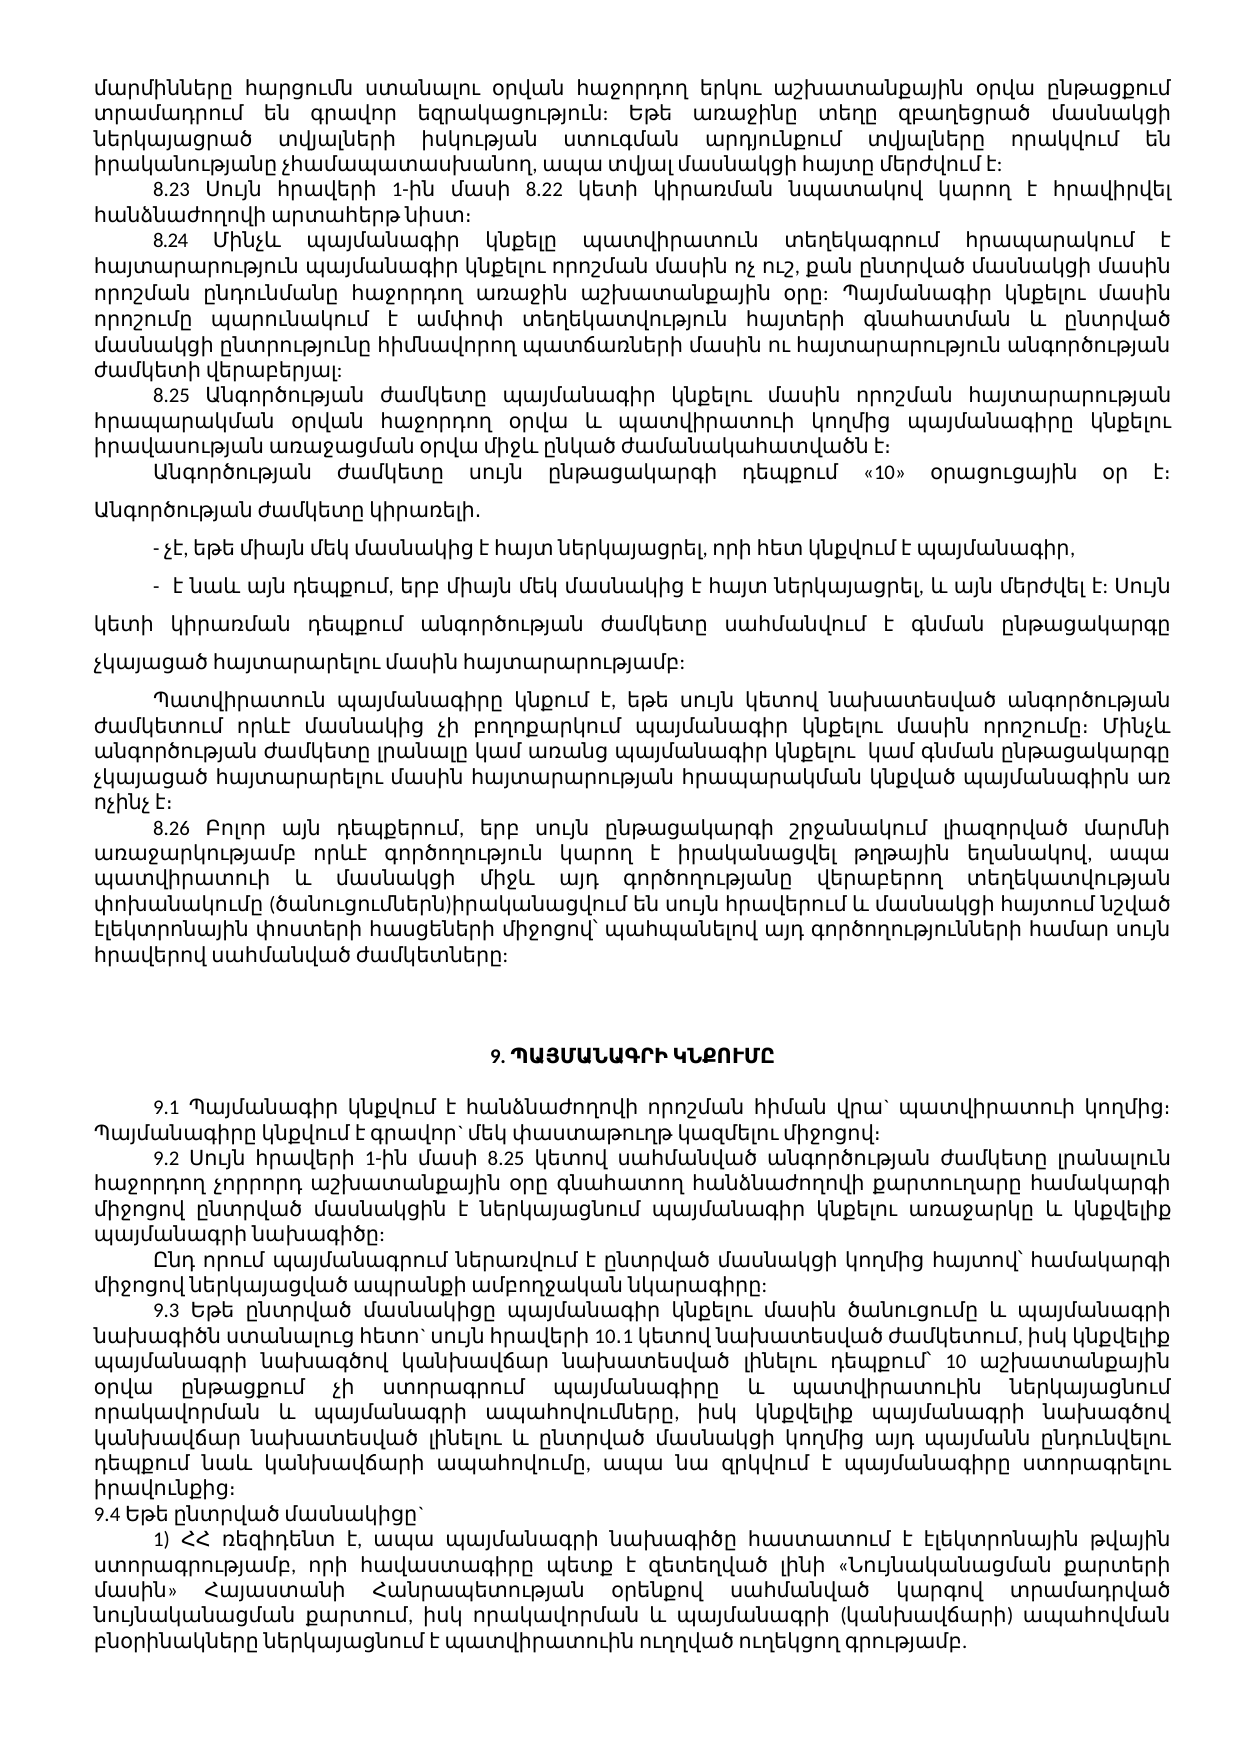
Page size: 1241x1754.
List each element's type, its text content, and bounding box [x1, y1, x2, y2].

text 8.25 Անգործության ժամկետը պայմանագիր կնքելու մասին որոշման հայտարարության հրապարակման օրվան հաջորդող օրվա և պատվիրատուի կողմից պայմանագիրը կնքելու իրավասության առաջացման օրվա միջև ընկած ժամանակահատվածն է։ [94, 383, 1171, 459]
text 9.2 Սույն հրավերի 1-ին մասի 8.25 կետով սահմանված անգործության ժամկետը լրանալուն հաջորդող չորրորդ աշխատանքային օրը գնահատող հանձնաժողովի քարտուղարը համակարգի միջոցով ընտրված մասնակցին է ներկայացնում պայմանագիր կնքելու առաջարկը և կնքվելիք պայմանագրի նախագիծը: [94, 1145, 1171, 1247]
text 8.24 Մինչև պայմանագիր կնքելը պատվիրատուն տեղեկագրում հրապարակում է հայտարարություն պայմանագիր կնքելու որոշման մասին ոչ ուշ, քան ընտրված մասնակցի մասին որոշման ընդունմանը հաջորդող առաջին աշխատանքային օրը: Պայմանագիր կնքելու մասին որոշումը պարունակում է ամփոփ տեղեկատվություն հայտերի գնահատման և ընտրված մասնակցի ընտրությունը հիմնավորող պատճառների մասին ու հայտարարություն անգործության ժամկետի վերաբերյալ: [94, 227, 1171, 383]
text 8.26 Բոլոր այն դեպքերում, երբ սույն ընթացակարգի շրջանակում լիազորված մարմնի առաջարկությամբ որևէ գործողություն կարող է իրականացվել թղթային եղանակով, ապա պատվիրատուի և մասնակցի միջև այդ գործողությանը վերաբերող տեղեկատվության փոխանակումը (ծանուցումներն)իրականացվում են սույն հրավերում և մասնակցի հայտում նշված էլեկտրոնային փոստերի հասցեների միջոցով՝ պահպանելով այդ գործողությունների համար սույն հրավերով սահմանված ժամկետները: [94, 815, 1171, 967]
text Պատվիրատուն պայմանագիրը կնքում է, եթե սույն կետով նախատեսված անգործության ժամկետում որևէ մասնակից չի բողոքարկում պայմանագիր կնքելու մասին որոշումը։ Մինչև անգործության ժամկետը լրանալը կամ առանց պայմանագիր կնքելու կամ գնման ընթացակարգը չկայացած հայտարարելու մասին հայտարարության հրապարակման կնքված պայմանագիրն առ ոչինչ է։ [94, 688, 1171, 815]
text - է նաև այն դեպքում, երբ միայն մեկ մասնակից է հայտ ներկայացրել, և այն մերժվել է: Սույն կետի կիրառման դեպքում անգործության ժամկետը սահմանվում է գնման ընթացակարգը չկայացած հայտարարելու մասին հայտարարությամբ: [94, 573, 1171, 675]
text 9.3 Եթե ընտրված մասնակիցը պայմանագիր կնքելու մասին ծանուցումը և պայմանագրի նախագիծն ստանալուց հետո` սույն հրավերի 10․1 կետով նախատեսված ժամկետում, իսկ կնքվելիք պայմանագրի նախագծով կանխավճար նախատեսված լինելու դեպքում՝ 10 աշխատանքային օրվա ընթացքում չի ստորագրում պայմանագիրը և պատվիրատուին ներկայացնում որակավորման և պայմանագրի ապահովումները, իսկ կնքվելիք պայմանագրի նախագծով կանխավճար նախատեսված լինելու և ընտրված մասնակցի կողմից այդ պայմանն ընդունվելու դեպքում նաև կանխավճարի ապահովումը, ապա նա զրկվում է պայմանագիրը ստորագրելու իրավունքից։ 9.4 Եթե ընտրված մասնակիցը` [94, 1298, 1171, 1526]
text Անգործության ժամկետը սույն ընթացակարգի դեպքում «10» օրացուցային օր է։ Անգործության ժամկետը կիրառելի․ [94, 459, 1171, 522]
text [94, 75, 1171, 177]
text 9.1 Պայմանագիր կնքվում է հանձնաժողովի որոշման հիման վրա` պատվիրատուի կողմից։ Պայմանագիրը կնքվում է գրավոր` մեկ փաստաթուղթ կազմելու միջոցով։ [94, 1094, 1171, 1145]
text 9. ՊԱՅՄԱՆԱԳՐԻ ԿՆՔՈՒՄԸ [94, 1043, 1171, 1069]
text 1) ՀՀ ռեզիդենտ է, ապա պայմանագրի նախագիծը հաստատում է էլեկտրոնային թվային ստորագրությամբ, որի հավաստագիրը պետք է զետեղված լինի «Նույնականացման քարտերի մասին» Հայաստանի Հանրապետության օրենքով սահմանված կարգով տրամադրված նույնականացման քարտում, իսկ որակավորման և պայմանագրի (կանխավճարի) ապահովման բնօրինակները ներկայացնում է պատվիրատուին ուղղված ուղեկցող գրությամբ. [94, 1526, 1171, 1653]
text Ընդ որում պայմանագրում ներառվում է ընտրված մասնակցի կողմից հայտով՝ համակարգի միջոցով ներկայացված ապրանքի ամբողջական նկարագիրը: [94, 1247, 1171, 1298]
text - չէ, եթե միայն մեկ մասնակից է հայտ ներկայացրել, որի հետ կնքվում է պայմանագիր, [94, 535, 1171, 561]
text 8.23 Սույն հրավերի 1-ին մասի 8.22 կետի կիրառման նպատակով կարող է հրավիրվել հանձնաժողովի արտահերթ նիստ։ [94, 177, 1171, 227]
